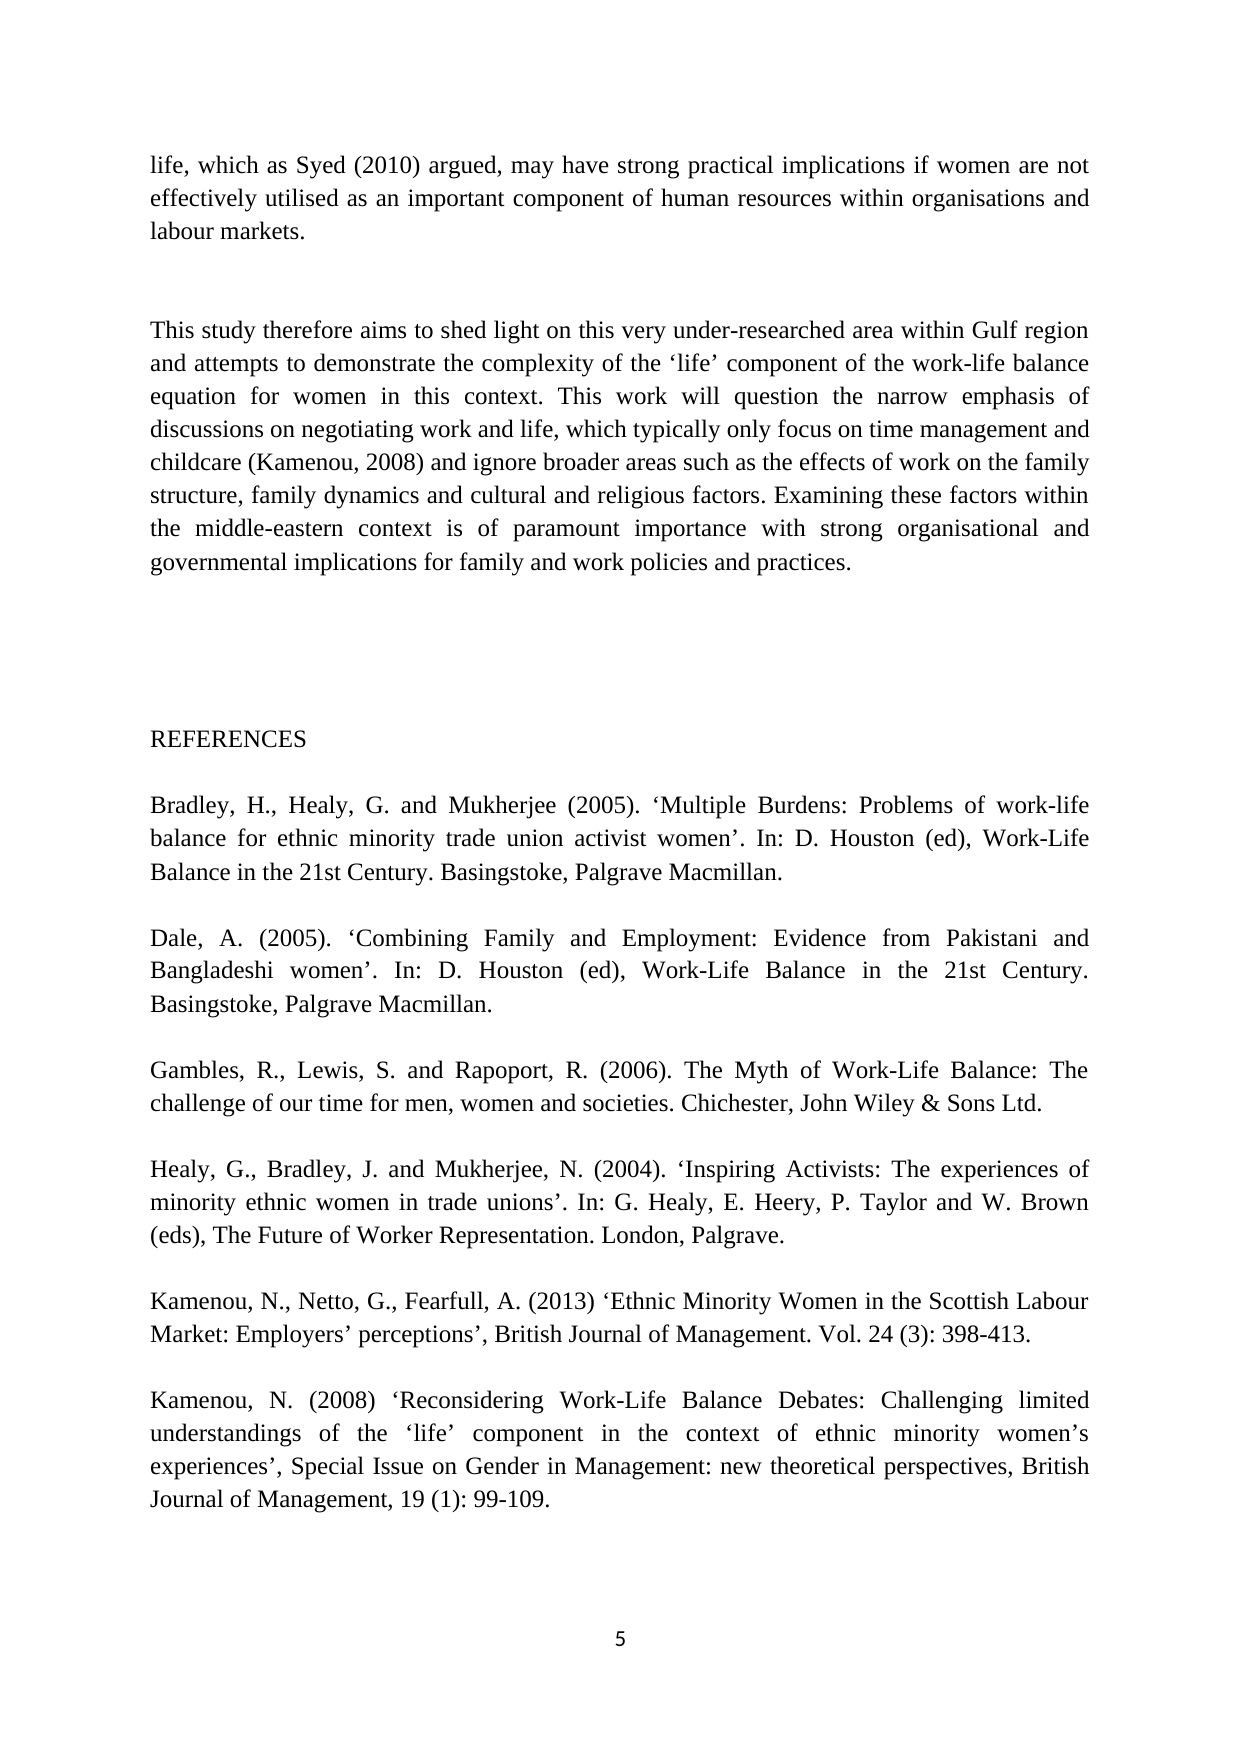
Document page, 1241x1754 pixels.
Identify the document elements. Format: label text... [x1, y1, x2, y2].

text Gambles, R., Lewis, S. and Rapoport, R. (2006). The Myth of Work-Life Balance: The challenge of our time for men, women and societies. Chichester, John Wiley & Sons Ltd. [150, 1055, 1090, 1116]
text Healy, G., Bradley, J. and Mukherjee, N. (2004). ‘Inspiring Activists: The experiences of minority ethnic women in trade unions’. In: G. Healy, E. Heery, P. Taylor and W. Brown (eds), The Future of Worker Representation. London, Palgrave. [150, 1154, 1090, 1248]
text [150, 150, 1090, 245]
text Bradley, H., Healy, G. and Mukherjee (2005). ‘Multiple Burdens: Problems of work-life balance for ethnic minority trade union activist women’. In: D. Houston (ed), Work-Life Balance in the 21st Century. Basingstoke, Palgrave Macmillan. [150, 791, 1090, 885]
text Kamenou, N. (2008) ‘Reconsidering Work-Life Balance Debates: Challenging limited understandings of the ‘life’ component in the context of ethnic minority women’s experiences’, Special Issue on Gender in Management: new theoretical perspectives, British Journal of Management, 19 (1): 99-109. [150, 1385, 1090, 1513]
text Kamenou, N., Netto, G., Fearfull, A. (2013) ‘Ethnic Minority Women in the Scottish Labour Market: Employers’ perceptions’, British Journal of Management. Vol. 24 (3): 398-413. [150, 1286, 1090, 1348]
text Dale, A. (2005). ‘Combining Family and Employment: Evidence from Pakistani and Bangladeshi women’. In: D. Houston (ed), Work-Life Balance in the 21st Century. Basingstoke, Palgrave Macmillan. [150, 923, 1090, 1017]
text REFERENCES [150, 724, 1090, 753]
text This study therefore aims to shed light on this very under-researched area within Gulf region and attempts to demonstrate the complexity of the ‘life’ component of the work-life balance equation for women in this context. This work will question the narrow emphasis of discussions on negotiating work and life, which typically only focus on time management and childcare (Kamenou, 2008) and ignore broader areas such as the effects of work on the family structure, family dynamics and cultural and religious factors. Examining these factors within the middle-eastern context is of paramount importance with strong organisational and governmental implications for family and work policies and practices. [150, 315, 1090, 575]
